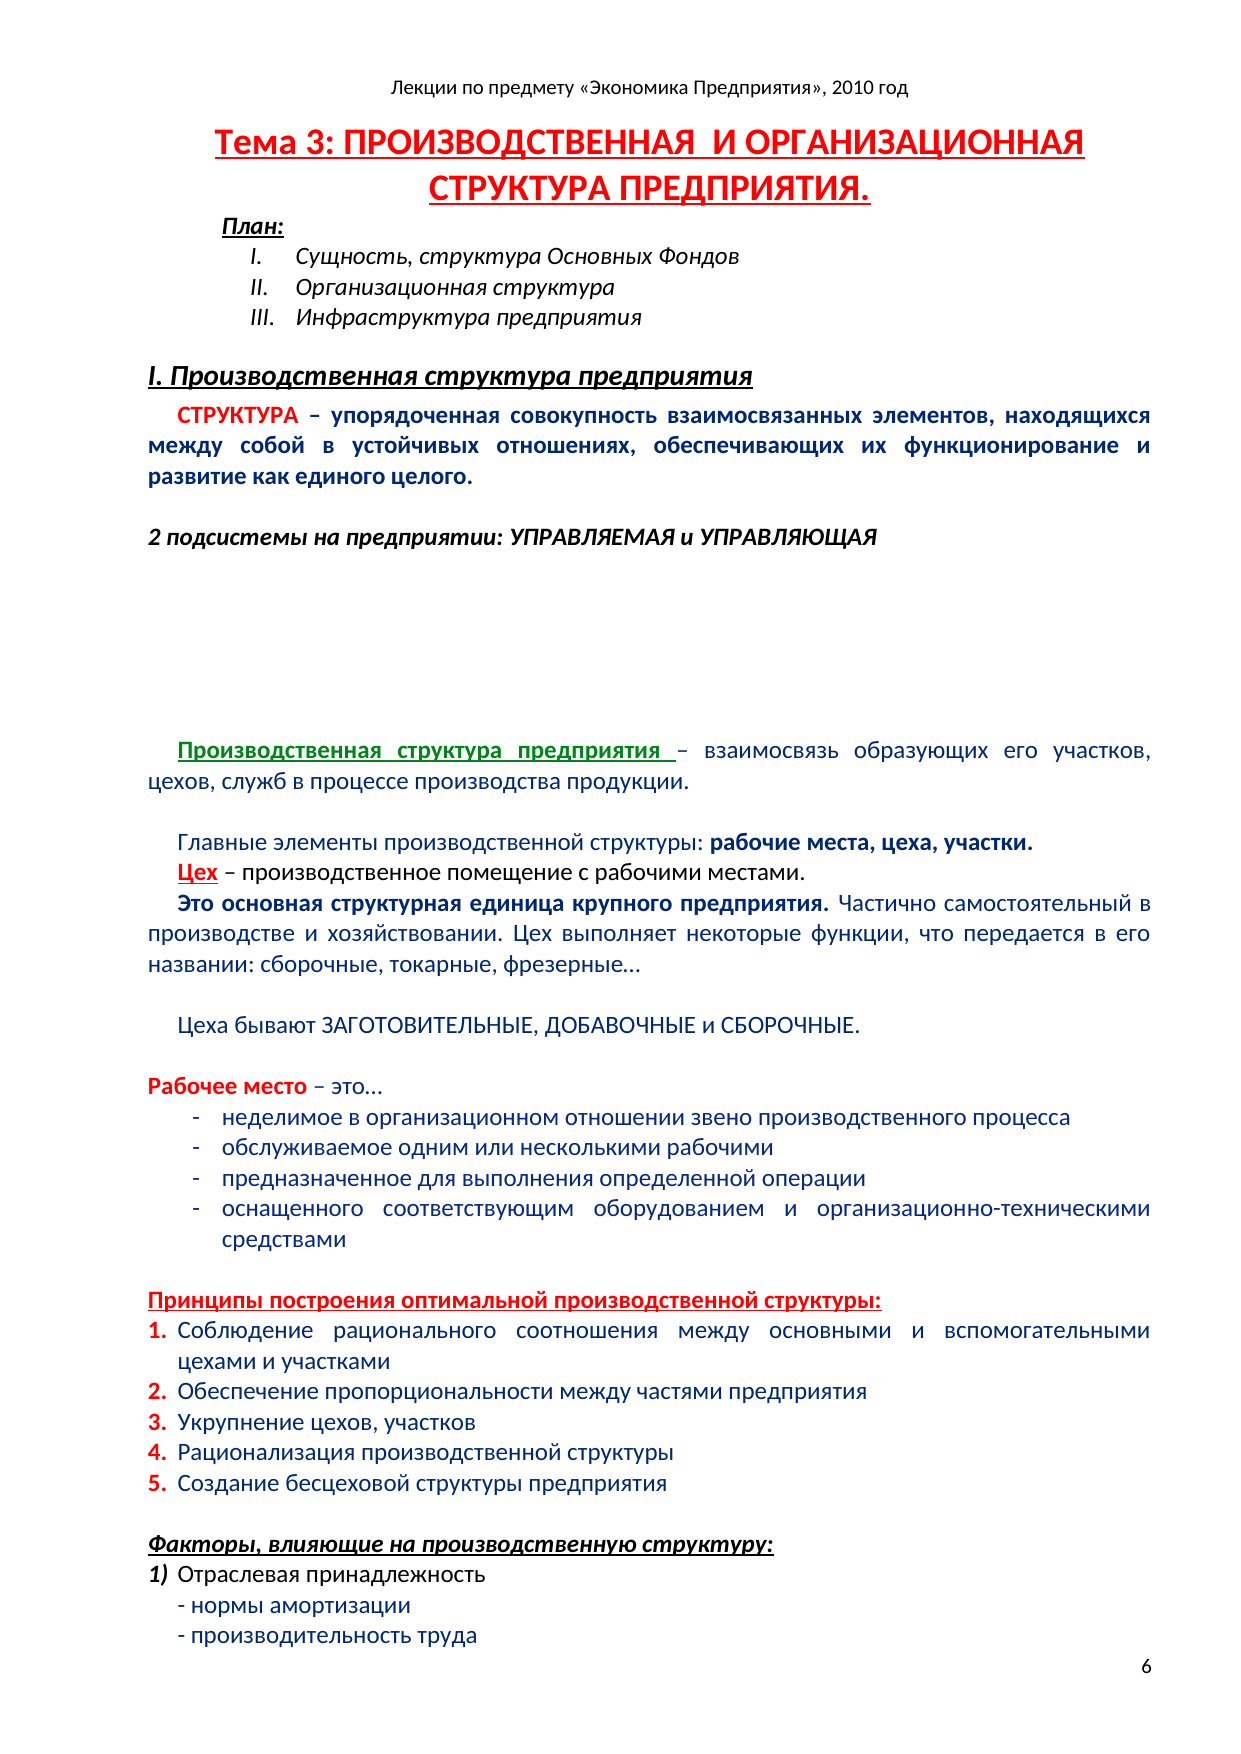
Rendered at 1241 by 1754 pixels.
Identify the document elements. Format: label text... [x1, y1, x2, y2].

list Обеспечение пропорциональности между частями предприятия [148, 1375, 1152, 1406]
list Создание бесцеховой структуры предприятия [148, 1467, 1152, 1497]
text Рабочее место – это… [148, 1070, 1152, 1101]
text - нормы амортизации [177, 1589, 1152, 1619]
text Принципы построения оптимальной производственной структуры: [148, 1284, 1152, 1314]
list Рационализация производственной структуры [148, 1436, 1152, 1467]
list Отраслевая принадлежность [148, 1558, 1152, 1589]
text Главные элементы производственной структуры: рабочие места, цеха, участки. [148, 826, 1152, 857]
text - обслуживаемое одним или несколькими рабочими [192, 1131, 1152, 1162]
text I. Производственная структура предприятия [148, 357, 1152, 392]
text Производственная структура предприятия – взаимосвязь образующих его участков, цехов, служб в процессе производства продукции. [148, 734, 1152, 796]
text Это основная структурная единица крупного предприятия. Частично самостоятельный в производстве и хозяйствовании. Цех выполняет некоторые функции, что передается в его названии: сборочные, токарные, фрезерные… [148, 887, 1152, 979]
list Сущность, структура Основных Фондов [250, 240, 1152, 271]
text План: [221, 210, 1152, 240]
list Организационная структура [250, 271, 1152, 301]
text Тема 3: ПРОИЗВОДСТВЕННАЯ И ОРГАНИЗАЦИОННАЯ СТРУКТУРА ПРЕДПРИЯТИЯ. [148, 118, 1152, 210]
text 2 подсистемы на предприятии: управляемая и управляющая [148, 521, 1152, 551]
text Факторы, влияющие на производственную структуру: [148, 1528, 1152, 1558]
list Соблюдение рационального соотношения между основными и вспомогательными цехами и участками [148, 1314, 1152, 1375]
text СТРУКТУРА – упорядоченная совокупность взаимосвязанных элементов, находящихся между собой в устойчивых отношениях, обеспечивающих их функционирование и развитие как единого целого. [148, 399, 1152, 490]
list Инфраструктура предприятия [250, 301, 1152, 332]
text Цех – производственное помещение с рабочими местами. [148, 857, 1152, 887]
text - оснащенного соответствующим оборудованием и организационно-техническими средствами [192, 1192, 1152, 1253]
text - неделимое в организационном отношении звено производственного процесса [192, 1101, 1152, 1131]
text Цеха бывают ЗАГОТОВИТЕЛЬНЫЕ, ДОБАВОЧНЫЕ и СБОРОЧНЫЕ. [148, 1009, 1152, 1040]
text - производительность труда [148, 1619, 1152, 1650]
text - предназначенное для выполнения определенной операции [192, 1162, 1152, 1192]
list Укрупнение цехов, участков [148, 1406, 1152, 1436]
